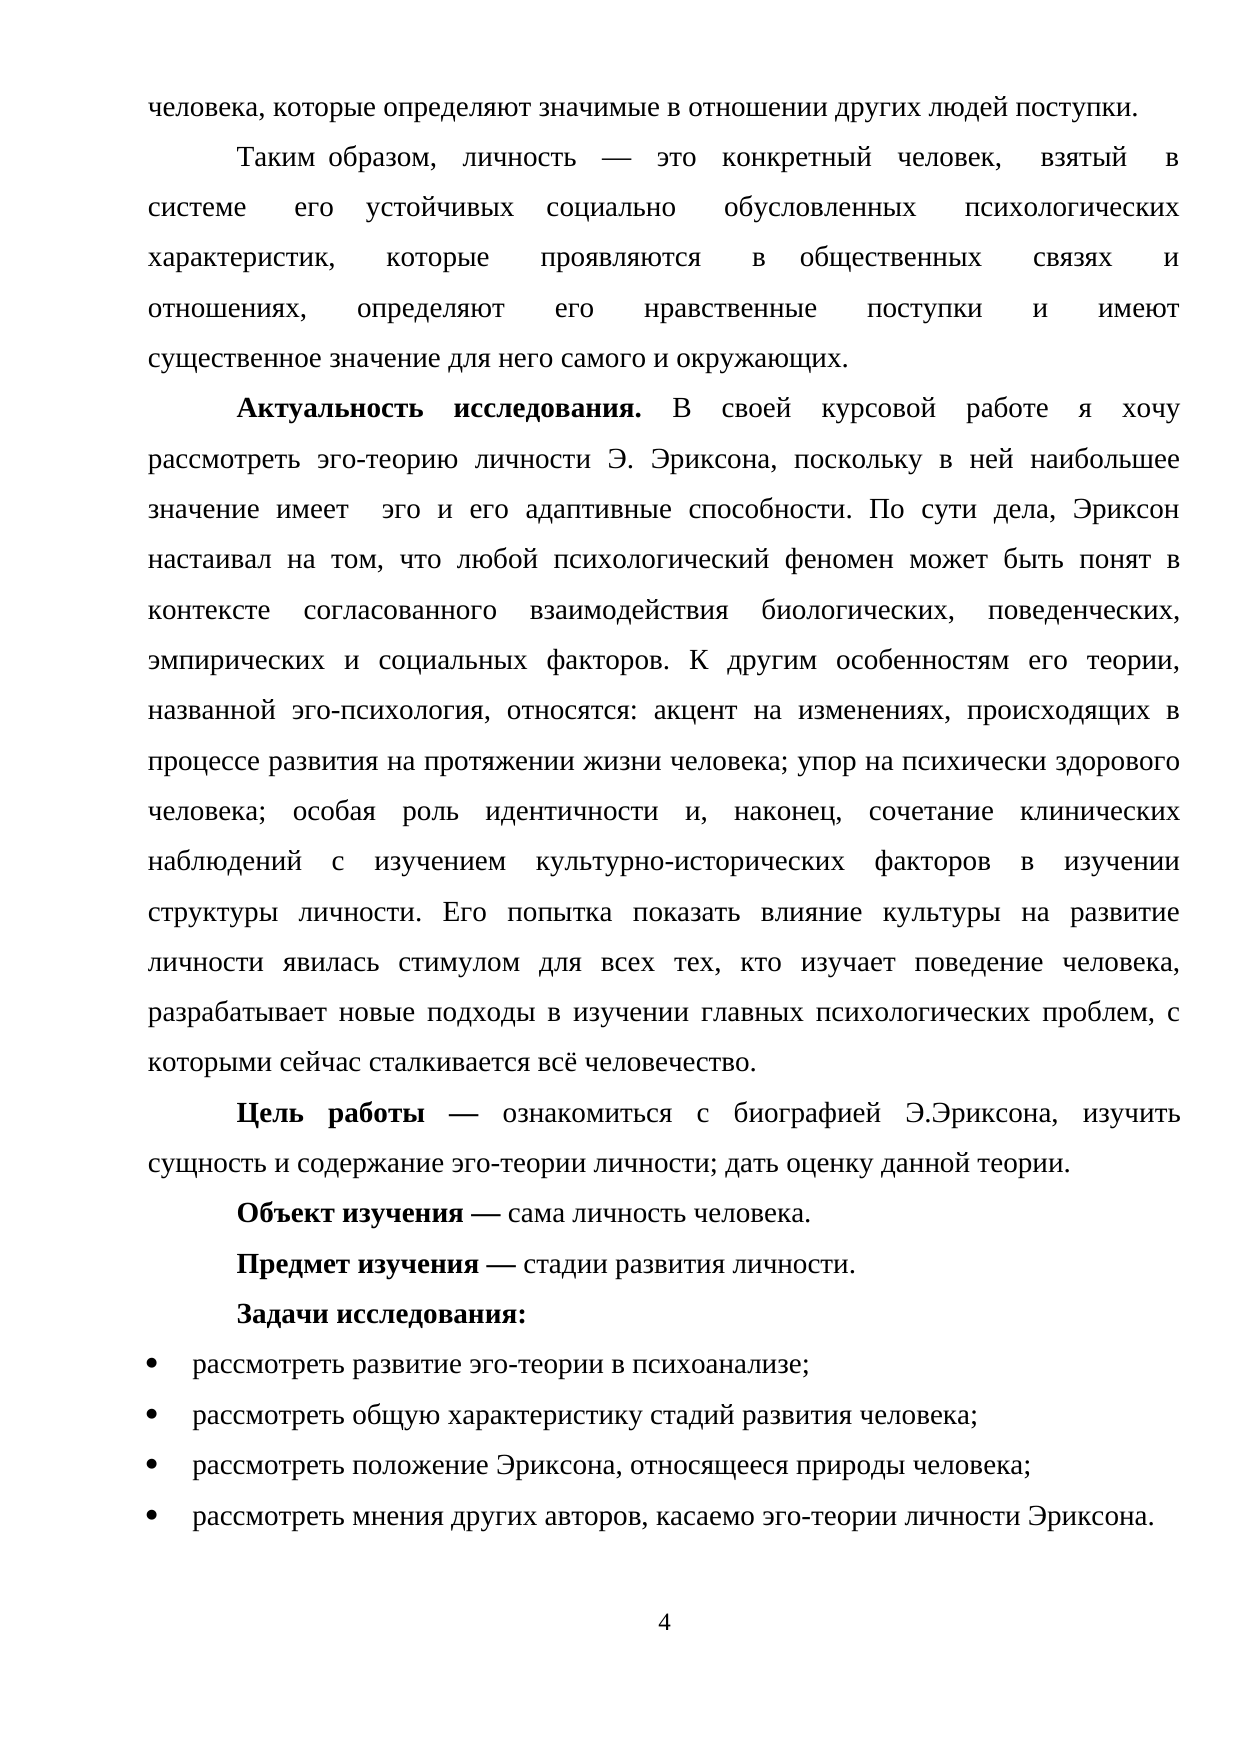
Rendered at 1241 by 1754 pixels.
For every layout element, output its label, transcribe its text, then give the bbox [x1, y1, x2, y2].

text Таким образом, личность — это конкретный человек, взятый в системе его устойчивых социально обусловленных психологических характеристик, которые проявляются в общественных связях и отношениях, определяют его нравственные поступки и имеют существенное значение для него самого и окружающих. [148, 139, 1181, 374]
list рассмотреть общую характеристику стадий развития человека; [147, 1397, 1181, 1431]
text Цель работы — ознакомиться с биографией Э.Эриксона, изучить сущность и содержание эго-теории личности; дать оценку данной теории. [148, 1095, 1181, 1179]
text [148, 89, 1181, 122]
text Задачи исследования: [148, 1296, 1181, 1330]
list рассмотреть мнения других авторов, касаемо эго-теории личности Эриксона. [147, 1498, 1181, 1531]
text Актуальность исследования. В своей курсовой работе я хочу рассмотреть эго-теорию личности Э. Эриксона, поскольку в ней наибольшее значение имеет эго и его адаптивные способности. По сути дела, Эриксон настаивал на том, что любой психологический феномен может быть понят в контексте согласованного взаимодействия биологических, поведенческих, эмпирических и социальных факторов. К другим особенностям его теории, названной эго-психология, относятся: акцент на изменениях, происходящих в процессе развития на протяжении жизни человека; упор на психически здорового человека; особая роль идентичности и, наконец, сочетание клинических наблюдений с изучением культурно-исторических факторов в изучении структуры личности. Его попытка показать влияние культуры на развитие личности явилась стимулом для всех тех, кто изучает поведение человека, разрабатывает новые подходы в изучении главных психологических проблем, с которыми сейчас сталкивается всё человечество. [148, 391, 1181, 1078]
list рассмотреть положение Эриксона, относящееся природы человека; [147, 1447, 1181, 1481]
text Объект изучения — сама личность человека. [148, 1196, 1181, 1229]
text Предмет изучения — стадии развития личности. [148, 1246, 1181, 1279]
list рассмотреть развитие эго-теории в психоанализе; [147, 1346, 1181, 1380]
